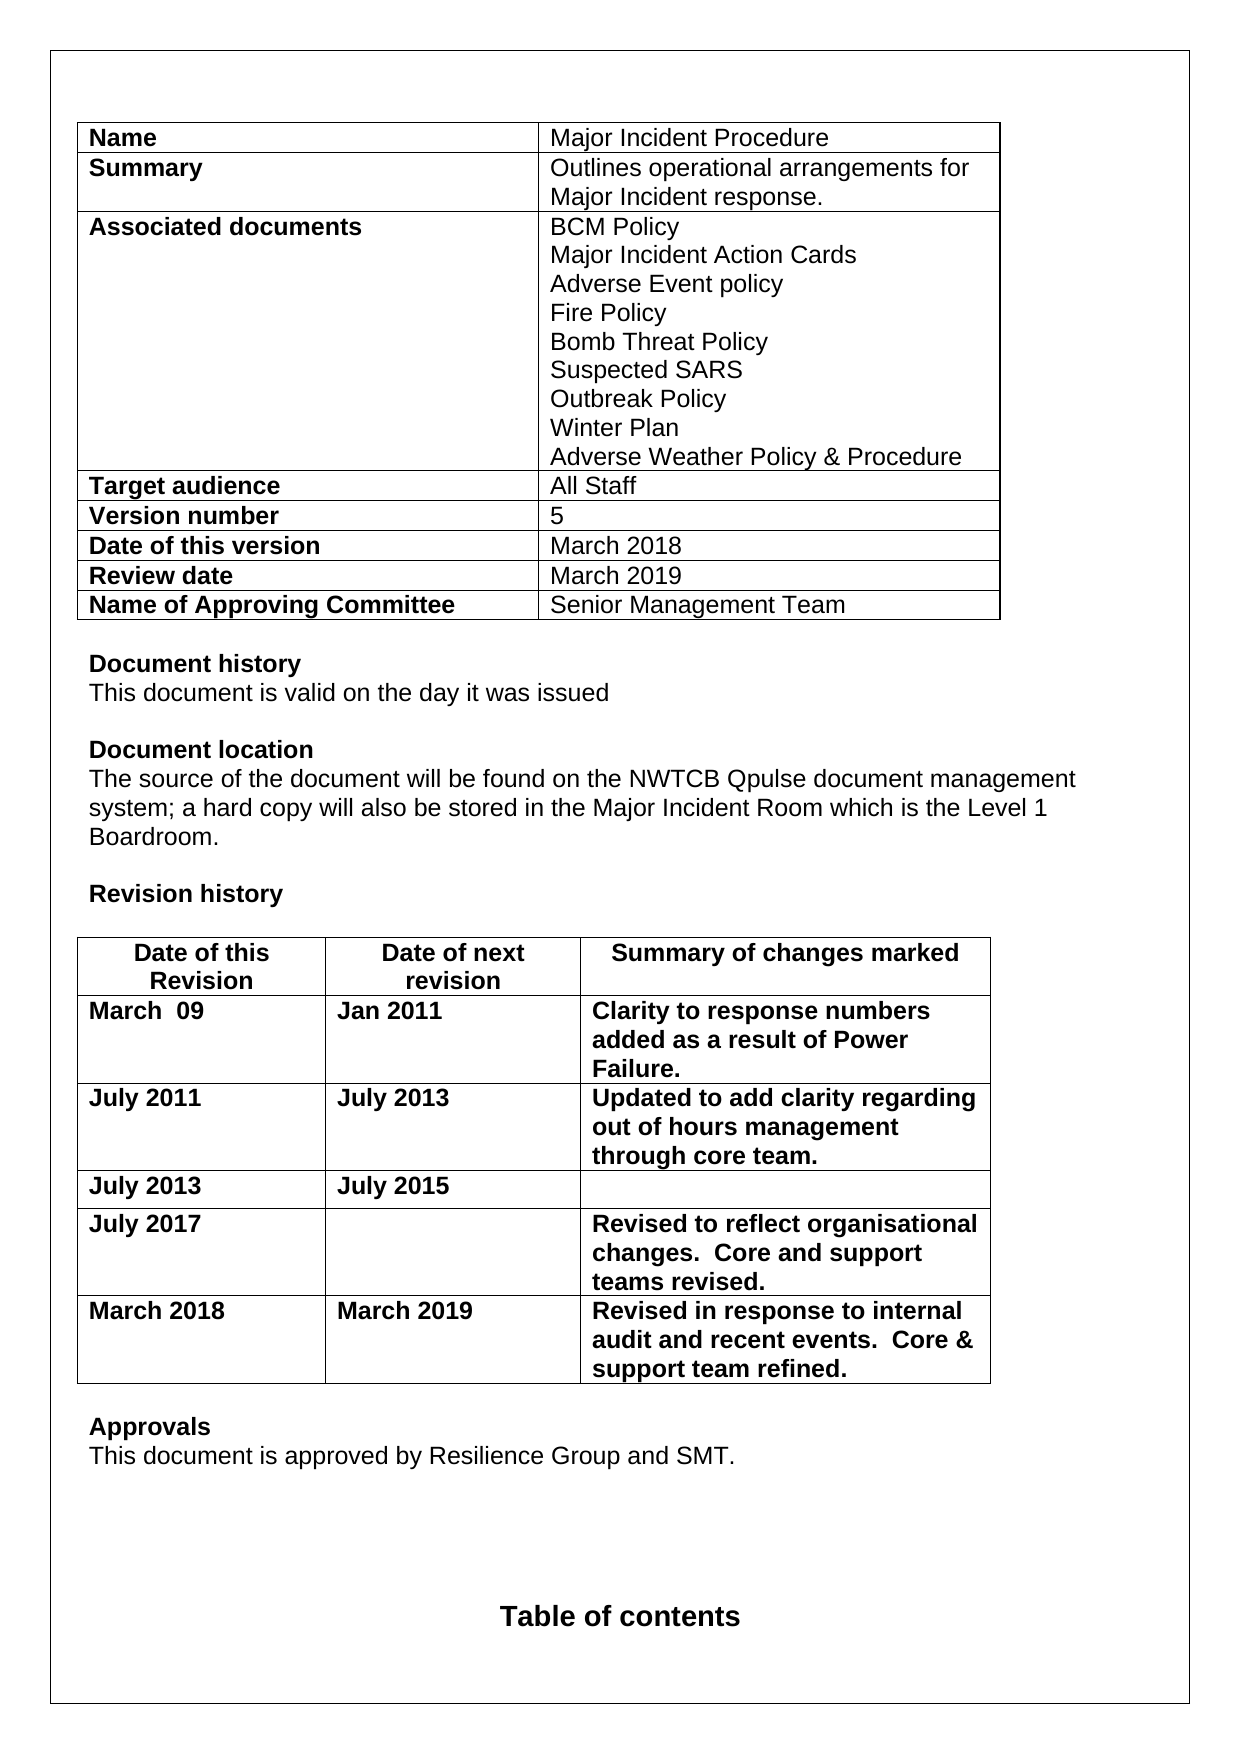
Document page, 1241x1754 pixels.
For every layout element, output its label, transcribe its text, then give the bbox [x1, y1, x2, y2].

table_cell Clarity to response numbers added as a result of Power Failure. [581, 996, 990, 1082]
table_cell BCM Policy Major Incident Action Cards Adverse Event policy Fire Policy Bomb Threat Policy Suspected SARS Outbreak Policy Winter Plan Adverse Weather Policy & Procedure [539, 212, 999, 470]
text Approvals [89, 1412, 1152, 1441]
table_cell Summary [78, 153, 538, 211]
text Document history [89, 649, 1152, 678]
table_cell July 2017 [78, 1209, 325, 1295]
table_cell March 2019 [539, 561, 999, 589]
table_header Date of this Revision [78, 938, 325, 995]
table_header Major Incident Procedure [539, 123, 999, 152]
table_cell [326, 1209, 580, 1295]
table_cell Name of Approving Committee [78, 591, 538, 619]
table_cell March 2018 [78, 1296, 325, 1383]
table_cell Revised in response to internal audit and recent events. Core & support team refined. [581, 1296, 990, 1383]
table_cell July 2013 [326, 1084, 580, 1170]
text Revision history [89, 879, 1152, 908]
table_cell July 2011 [78, 1084, 325, 1170]
table_cell 5 [539, 501, 999, 530]
text Document location [89, 735, 1152, 764]
table_cell Outlines operational arrangements for Major Incident response. [539, 153, 999, 211]
table_cell Version number [78, 501, 538, 530]
table_cell Target audience [78, 471, 538, 500]
table_cell July 2013 [78, 1171, 325, 1208]
text The source of the document will be found on the NWTCB Qpulse document management system; a hard copy will also be stored in the Major Incident Room which is the Level 1 Boardroom. [89, 764, 1152, 850]
table_cell March 09 [78, 996, 325, 1082]
table_cell July 2015 [326, 1171, 580, 1208]
table_cell [581, 1171, 990, 1208]
text Table of contents [89, 1599, 1152, 1633]
table_cell All Staff [539, 471, 999, 500]
table_cell Associated documents [78, 212, 538, 470]
table_header Summary of changes marked [581, 938, 990, 995]
table_cell Date of this version [78, 531, 538, 560]
table_cell Jan 2011 [326, 996, 580, 1082]
table_header Name [78, 123, 538, 152]
text This document is approved by Resilience Group and SMT. [89, 1441, 1152, 1470]
table_cell Updated to add clarity regarding out of hours management through core team. [581, 1084, 990, 1170]
table_cell Review date [78, 561, 538, 589]
table_cell Revised to reflect organisational changes. Core and support teams revised. [581, 1209, 990, 1295]
table_cell Senior Management Team [539, 591, 999, 619]
table_cell March 2019 [326, 1296, 580, 1383]
text This document is valid on the day it was issued [89, 678, 1152, 707]
table_cell March 2018 [539, 531, 999, 560]
table_header Date of next revision [326, 938, 580, 995]
